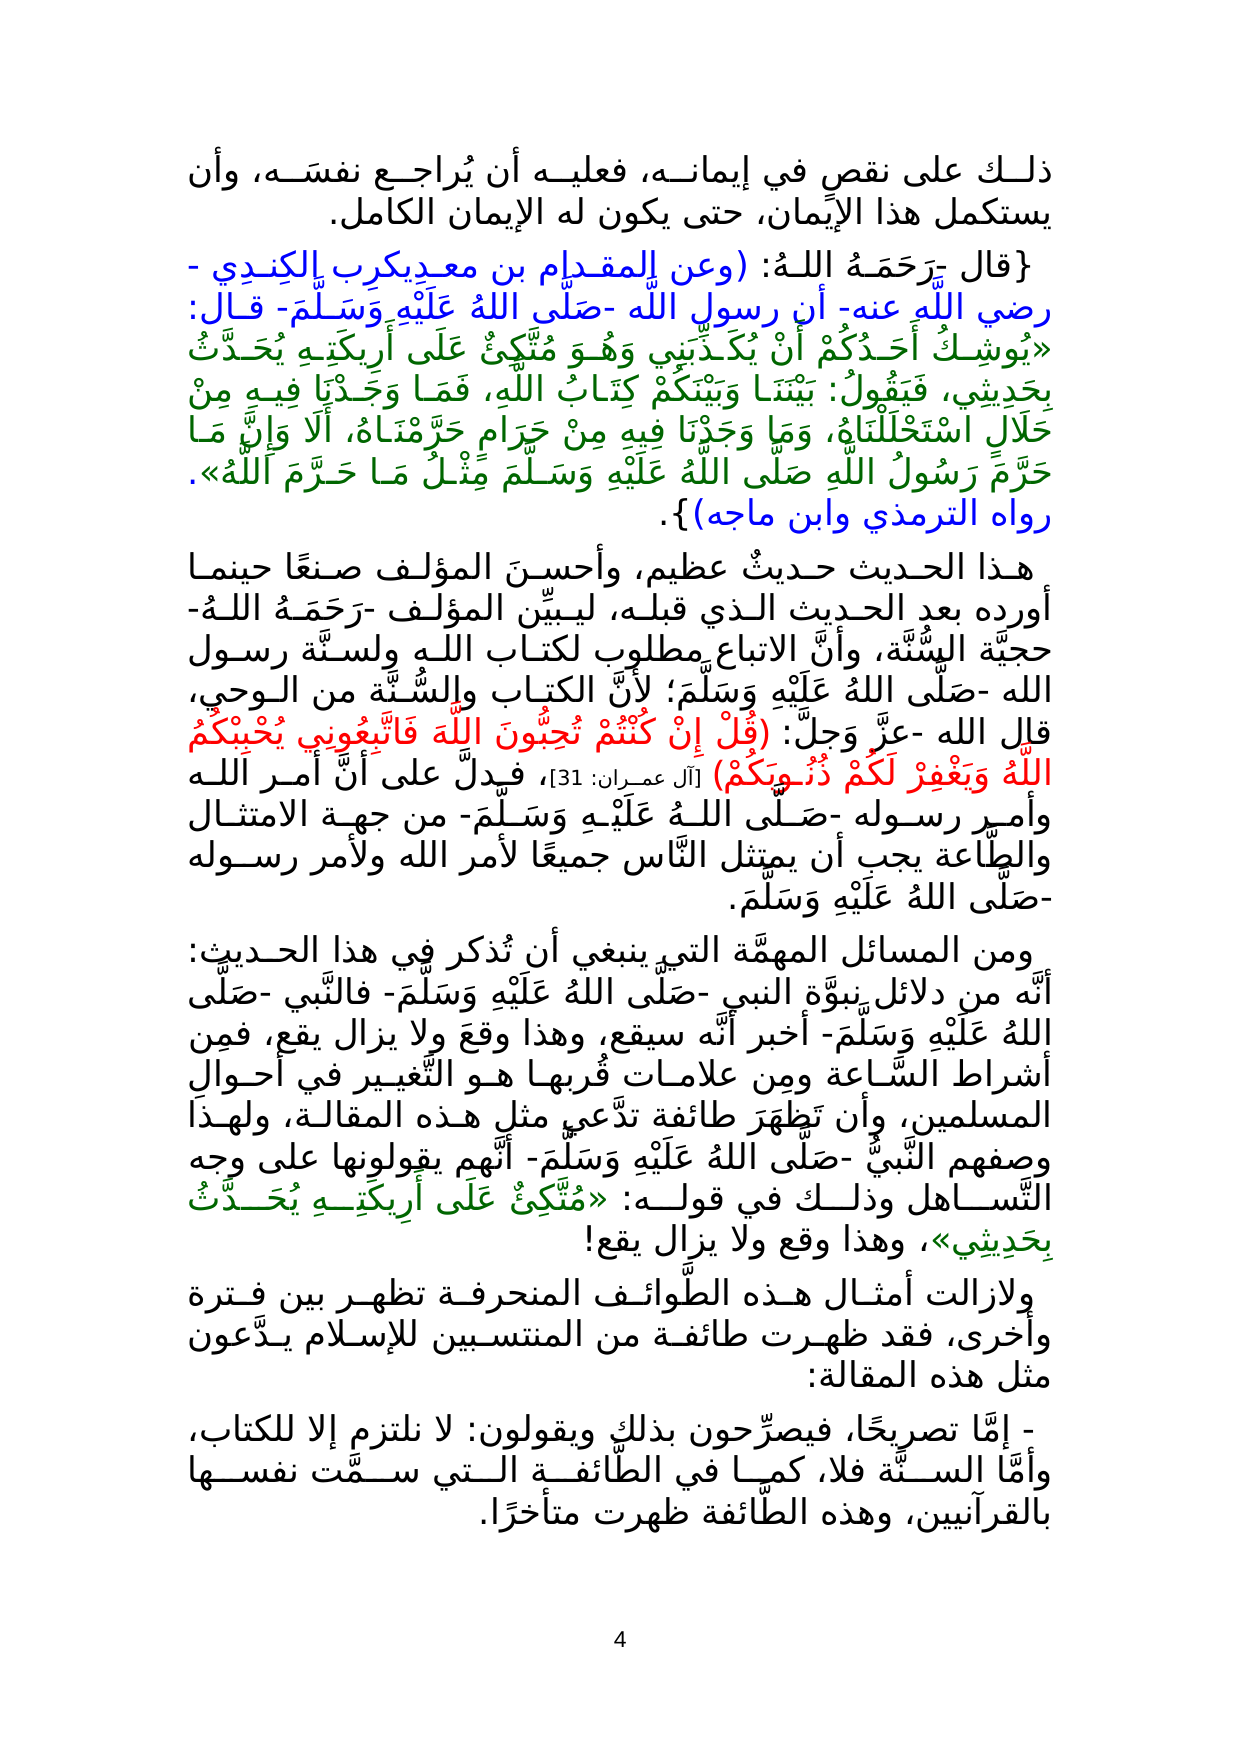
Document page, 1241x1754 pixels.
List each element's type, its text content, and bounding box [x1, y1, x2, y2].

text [187, 150, 1053, 232]
text - إمَّا تصريحًا، فيصرِّحون بذلك ويقولون: لا نلتزم إلا للكتاب، وأمَّا السنَّة فلا، كما في الطَّائفة التي سمَّت نفسها بالقرآنيين، وهذه الطَّائفة ظهرت متأخرًا. [187, 1409, 1053, 1532]
text هذا الحديث حديثٌ عظيم، وأحسنَ المؤلف صنعًا حينما أورده بعد الحديث الذي قبله، ليبيِّن المؤلف -رَحَمَهُ اللهُ- حجيَّة السُّنَّة، وأنَّ الاتباع مطلوب لكتاب الله ولسنَّة رسول الله -صَلَّى اللهُ عَلَيْهِ وَسَلَّمَ؛ لأنَّ الكتاب والسُّنَّة من الوحي، قال الله -عزَّ وَجلَّ: ﴿قُلْ إِنْ كُنْتُمْ تُحِبُّونَ اللَّهَ فَاتَّبِعُونِي يُحْبِبْكُمُ اللَّهُ وَيَغْفِرْ لَكُمْ ذُنُوبَكُمْ﴾ [آل عمران: 31]، فدلَّ على أنَّ أمر الله وأمر رسوله -صَلَّى اللهُ عَلَيْهِ وَسَلَّمَ- من جهة الامتثال والطَّاعة يجب أن يمتثل النَّاس جميعًا لأمر الله ولأمر رسوله -صَلَّى اللهُ عَلَيْهِ وَسَلَّمَ. [187, 546, 1053, 917]
text ولازالت أمثال هذه الطَّوائف المنحرفة تظهر بين فترة وأخرى، فقد ظهرت طائفة من المنتسبين للإسلام يدَّعون مثل هذه المقالة: [187, 1272, 1053, 1396]
text {قال -رَحَمَهُ اللهُ: (وعن المقدام بن معدِيكرِب الكِندِي - رضي اللَّه عنه- أن رسول اللَّه -صَلَّى اللهُ عَلَيْهِ وَسَلَّمَ- قال: «يُوشِكُ أَحَدُكُمْ أَنْ يُكَذِّبَنِي وَهُوَ مُتَّكِئٌ عَلَى أَرِيكَتِهِ يُحَدَّثُ بِحَدِيثِي، فَيَقُولُ: بَيْنَنَا وَبَيْنَكُمْ كِتَابُ اللَّهِ، فَمَا وَجَدْنَا فِيهِ مِنْ حَلَالٍ اسْتَحْلَلْنَاهُ، وَمَا وَجَدْنَا فِيهِ مِنْ حَرَامٍ حَرَّمْنَاهُ، أَلَا وَإِنَّ مَا حَرَّمَ رَسُولُ اللَّهِ صَلَّى اللَّهُ عَلَيْهِ وَسَلَّمَ مِثْلُ مَا حَرَّمَ اللَّهُ». رواه الترمذي وابن ماجه)}. [187, 245, 1053, 534]
text ومن المسائل المهمَّة التي ينبغي أن تُذكر في هذا الحديث: أنَّه من دلائل نبوَّة النبي -صَلَّى اللهُ عَلَيْهِ وَسَلَّمَ- فالنَّبي -صَلَّى اللهُ عَلَيْهِ وَسَلَّمَ- أخبر أنَّه سيقع، وهذا وقعَ ولا يزال يقع، فمِن أشراط السَّاعة ومِن علامات قُربها هو التَّغيير في أحوالِ المسلمين، وأن تَظهَرَ طائفة تدَّعي مثل هذه المقالة، ولهذا وصفهم النَّبيُّ -صَلَّى اللهُ عَلَيْهِ وَسَلَّمَ- أنَّهم يقولونها على وجه التَّساهل وذلك في قوله: «مُتَّكِئٌ عَلَى أَرِيكَتِهِ يُحَدَّثُ بِحَدِيثِي»، وهذا وقع ولا يزال يقع! [187, 930, 1053, 1260]
